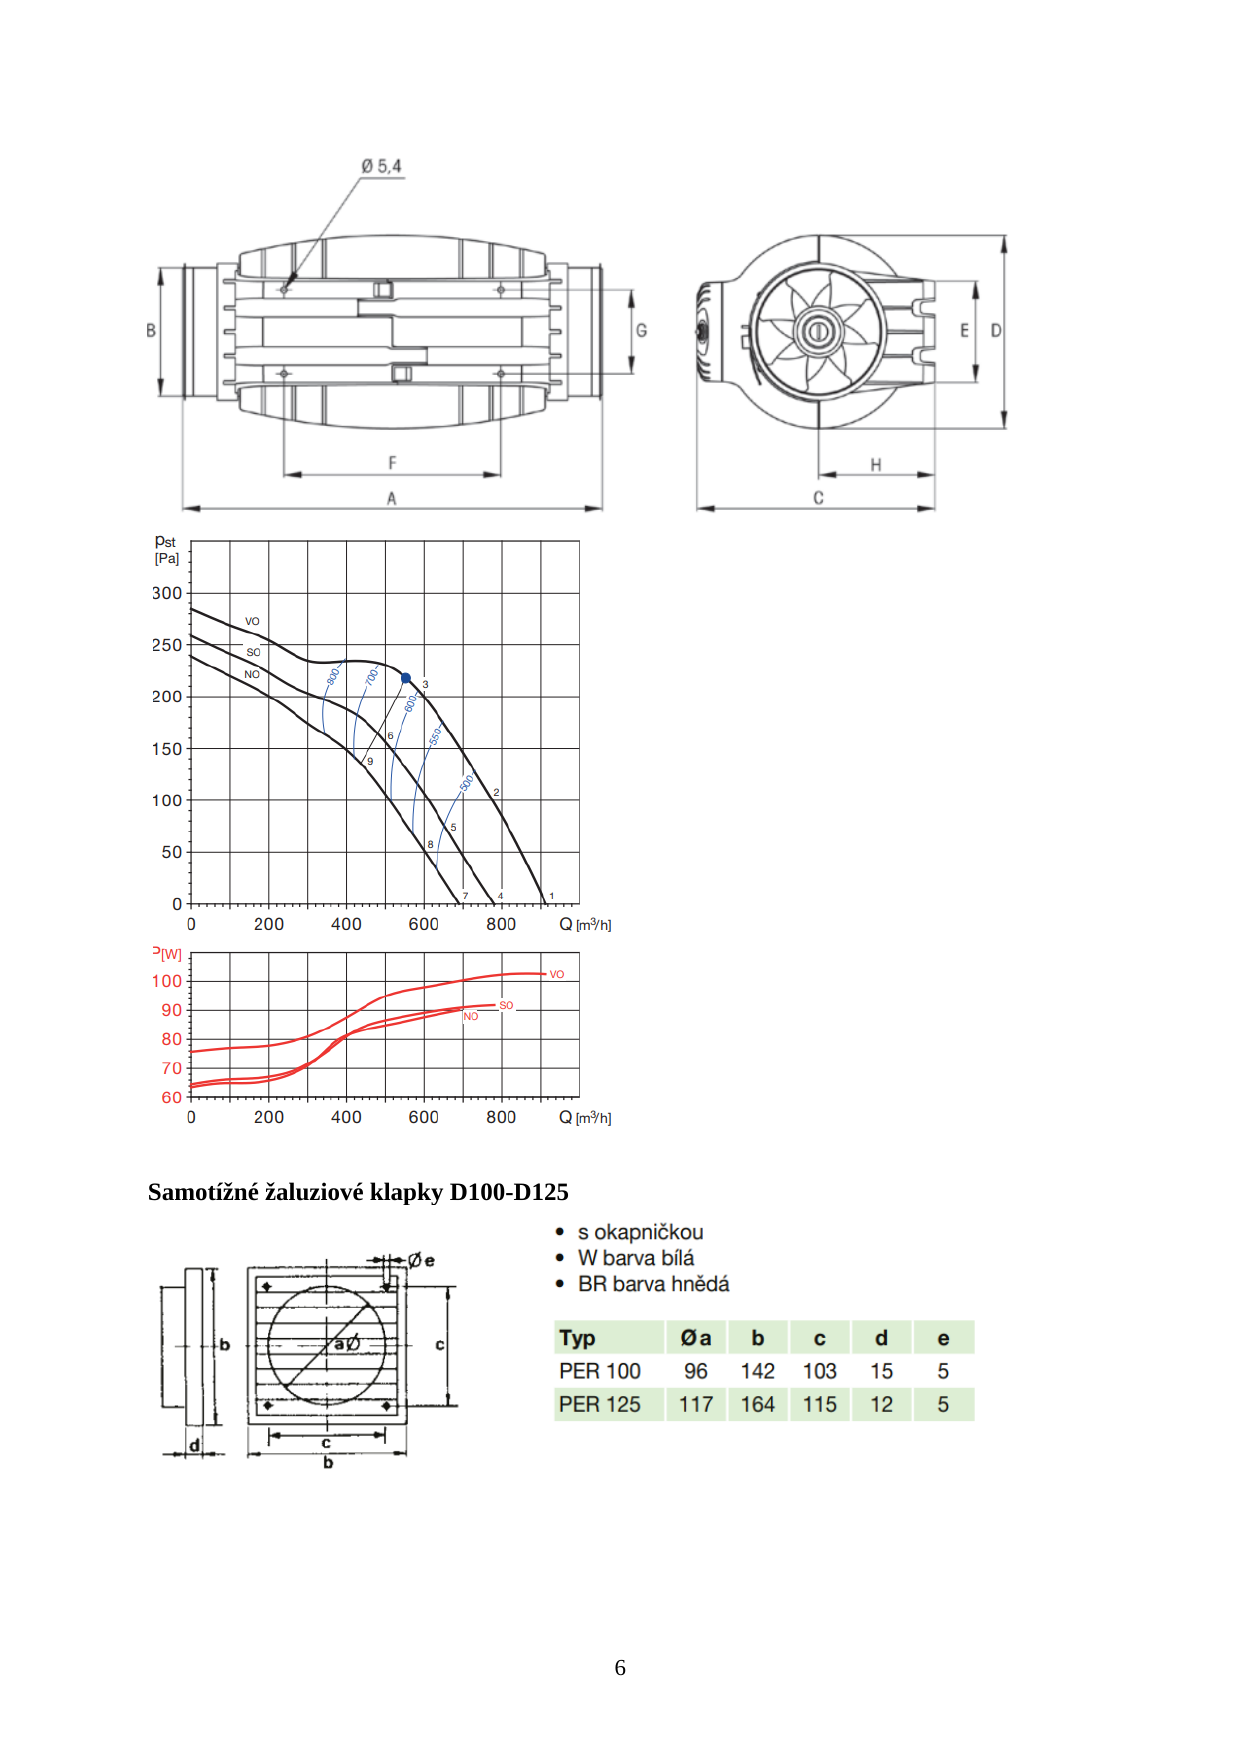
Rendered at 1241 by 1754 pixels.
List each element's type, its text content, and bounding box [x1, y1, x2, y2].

picture [147, 1205, 978, 1471]
text Samotížné žaluziové klapky D100-D125 [148, 1177, 1093, 1205]
picture [153, 535, 615, 1128]
picture [147, 147, 1014, 523]
